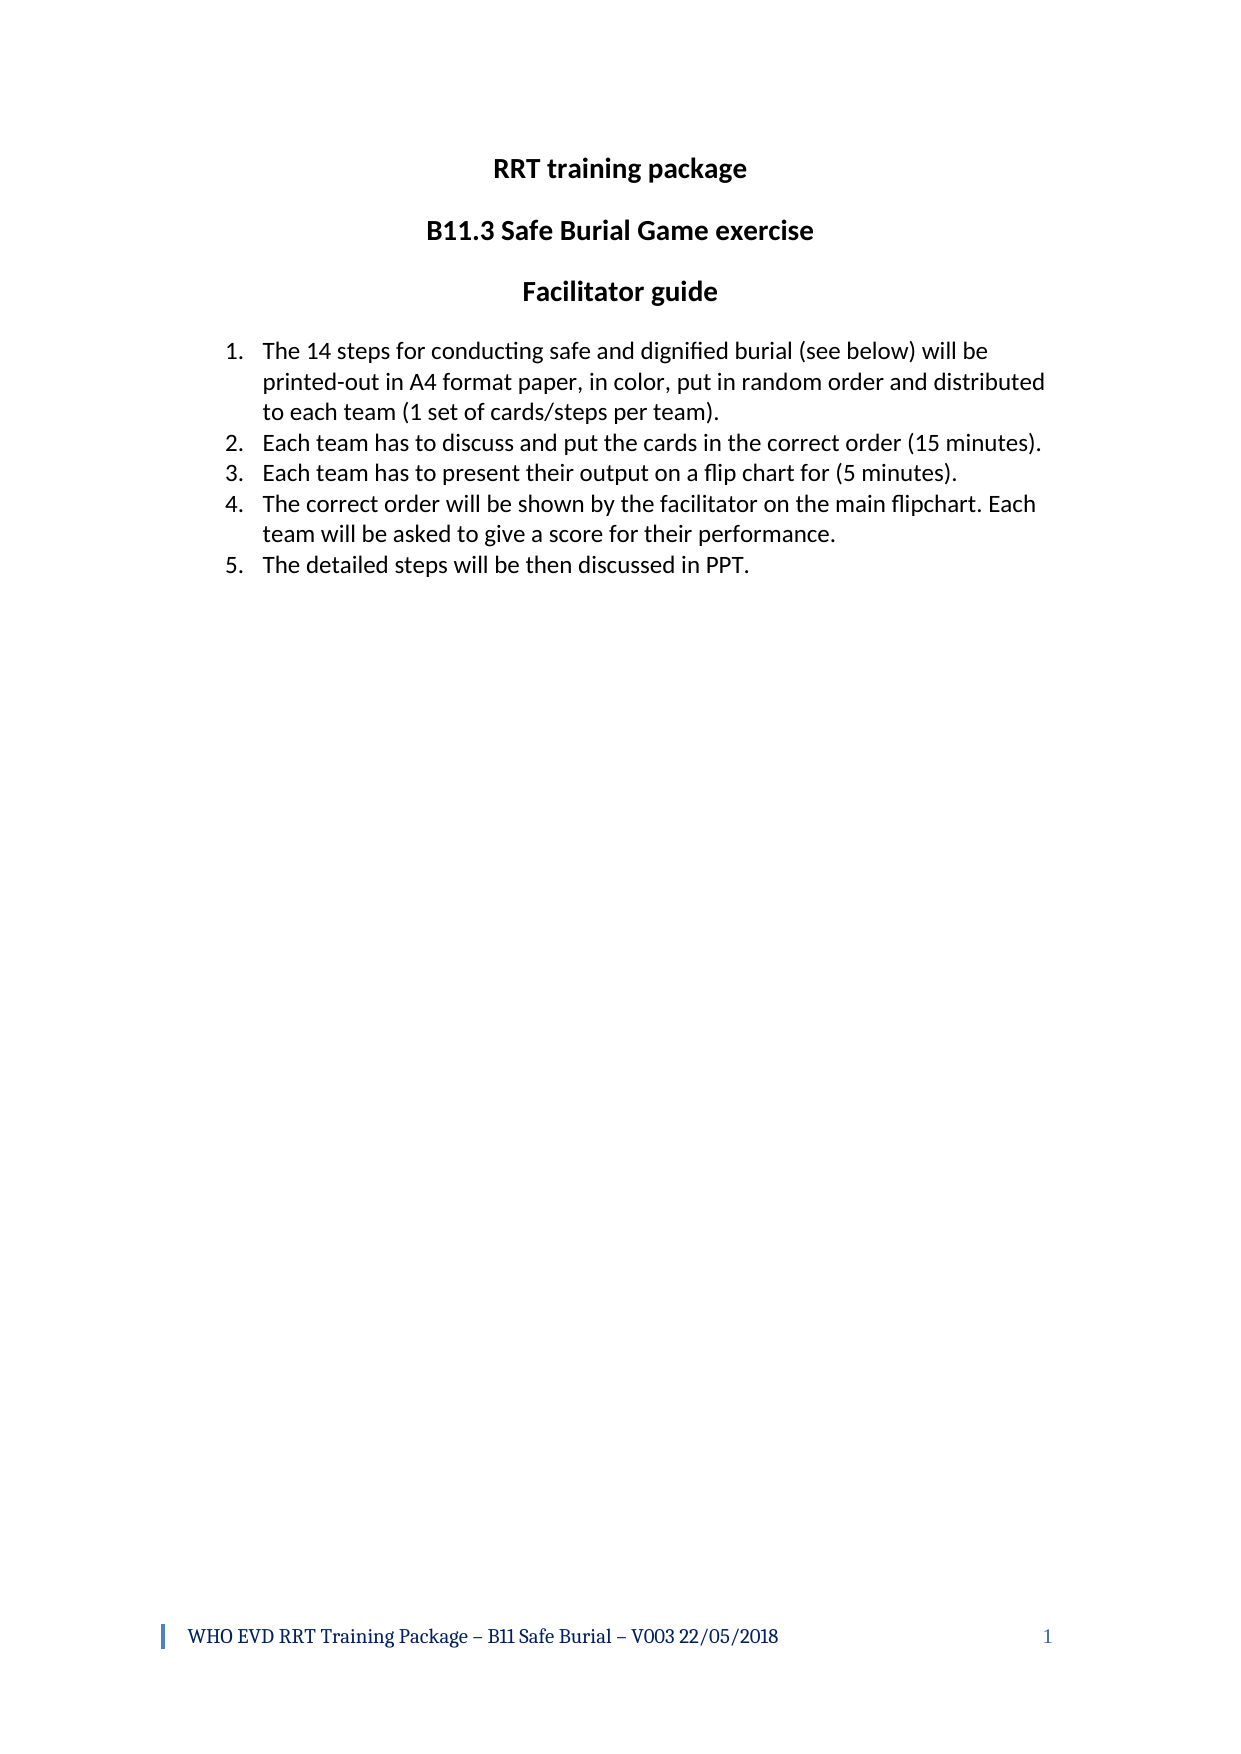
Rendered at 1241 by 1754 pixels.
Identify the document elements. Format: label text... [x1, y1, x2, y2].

list The correct order will be shown by the facilitator on the main flipchart. Each team will be asked to give a score for their performance. [225, 488, 1053, 549]
text B11.3 Safe Burial Game exercise [187, 212, 1053, 247]
list The detailed steps will be then discussed in PPT. [225, 549, 1053, 579]
text RRT training package [187, 150, 1053, 186]
list Each team has to discuss and put the cards in the correct order (15 minutes). [225, 427, 1053, 457]
text Facilitator guide [187, 273, 1053, 309]
list Each team has to present their output on a flip chart for (5 minutes). [225, 457, 1053, 488]
list The 14 steps for conducting safe and dignified burial (see below) will be printed-out in A4 format paper, in color, put in random order and distributed to each team (1 set of cards/steps per team). [225, 335, 1053, 427]
